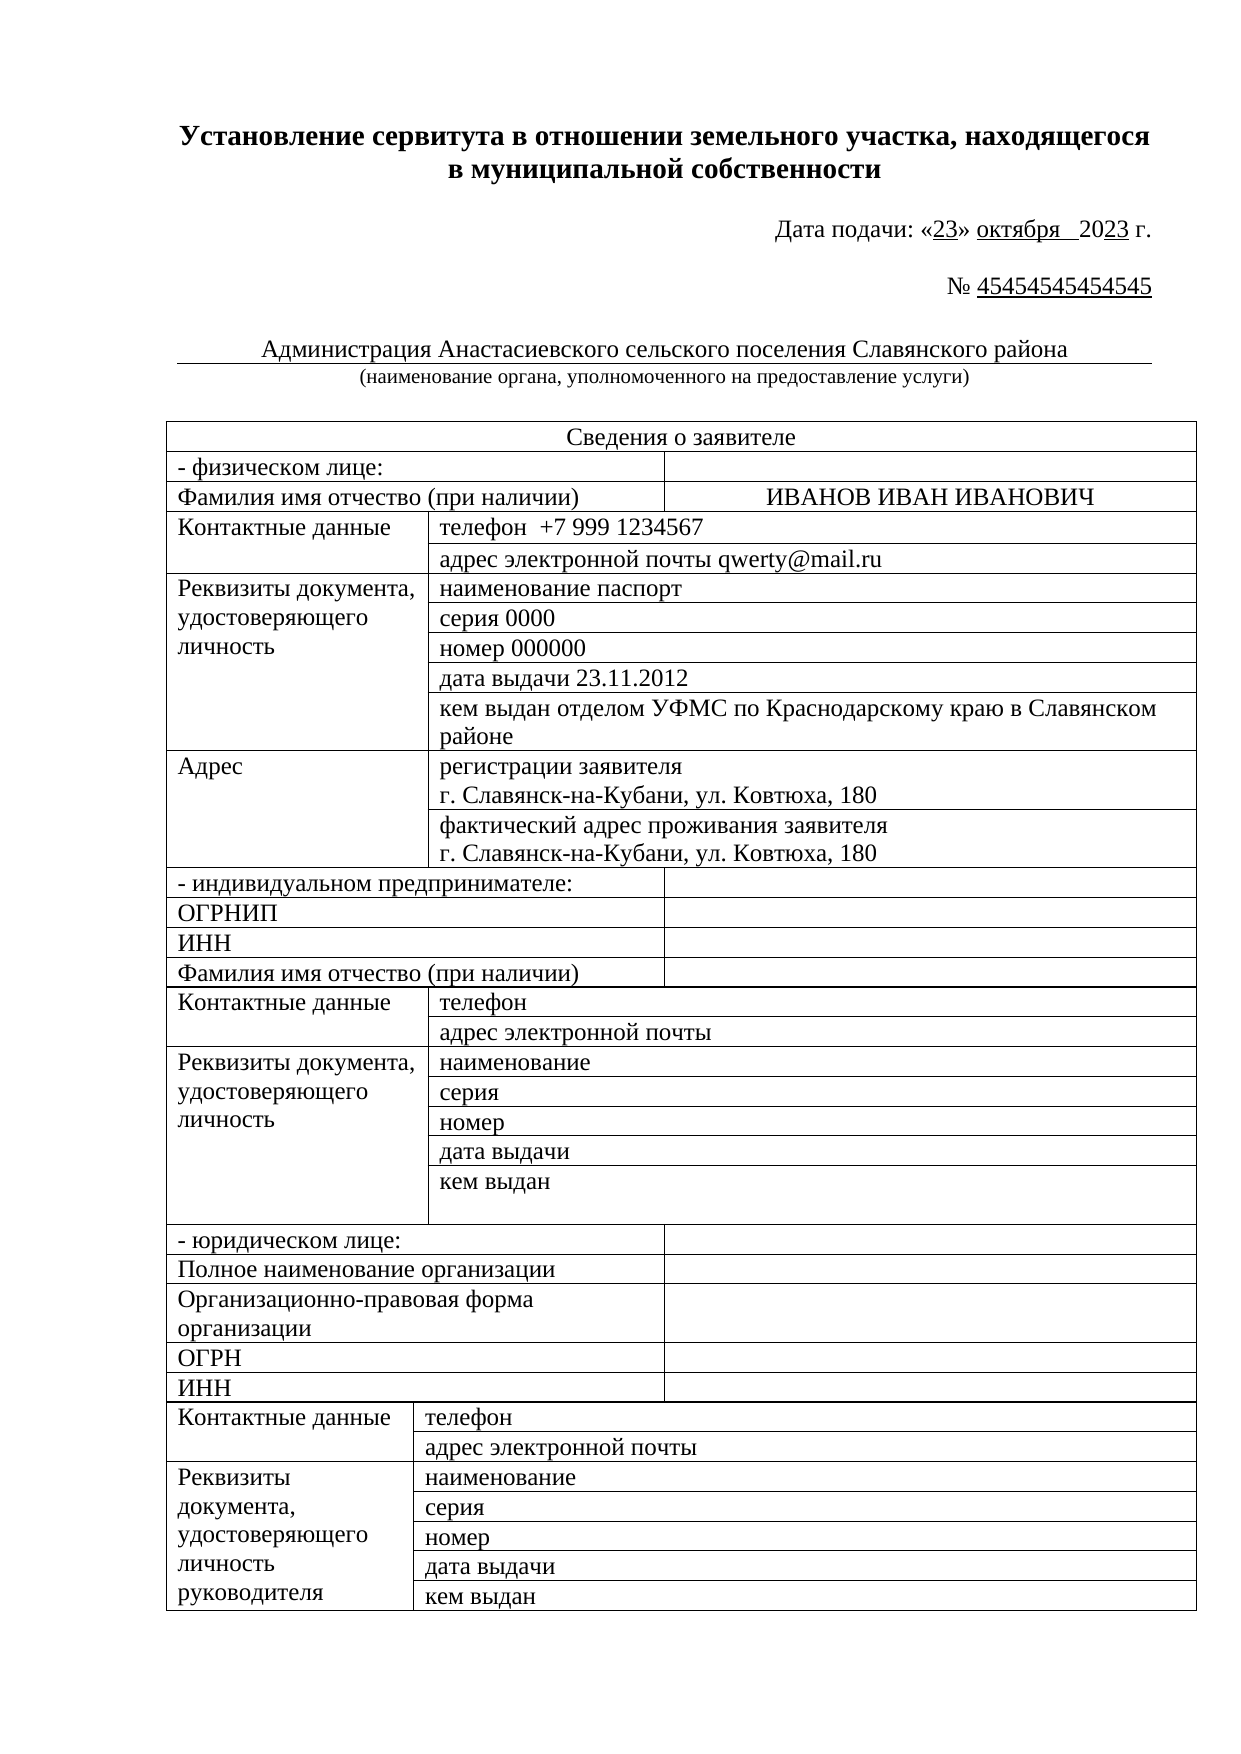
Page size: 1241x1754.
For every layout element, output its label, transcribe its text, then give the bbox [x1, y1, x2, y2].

table_cell Полное наименование организации [167, 1255, 664, 1283]
table_cell номер [414, 1522, 1196, 1550]
table_cell номер [429, 1107, 1196, 1135]
table_cell номер 000000 [429, 633, 1196, 662]
table_cell [665, 1255, 1196, 1283]
table_cell [665, 928, 1196, 957]
table_cell ИНН [167, 928, 664, 957]
table_cell [665, 898, 1196, 927]
table_cell телефон [429, 988, 1196, 1016]
table_cell регистрации заявителя г. Славянск-на-Кубани, ул. Ковтюха, 180 [429, 751, 1196, 809]
table_cell [665, 452, 1196, 481]
table_cell ИНН [167, 1373, 664, 1401]
table_cell Контактные данные [167, 1403, 413, 1461]
table_cell (наименование органа, уполномоченного на предоставление услуги) [177, 364, 1152, 388]
table_cell дата выдачи [429, 1136, 1196, 1165]
table_cell ОГРНИП [167, 898, 664, 927]
table_cell [665, 1284, 1196, 1342]
text № 45454545454545 [177, 271, 1152, 300]
table_cell Реквизиты документа, удостоверяющего личность [167, 1047, 428, 1224]
table_cell - индивидуальном предпринимателе: [167, 868, 664, 897]
table_cell дата выдачи 23.11.2012 [429, 663, 1196, 692]
table_cell Контактные данные [167, 988, 428, 1046]
table_cell [665, 1225, 1196, 1253]
table_cell Фамилия имя отчество (при наличии) [167, 482, 664, 511]
table_cell [665, 868, 1196, 897]
table_cell кем выдан [414, 1581, 1196, 1610]
table_cell кем выдан отделом УФМС по Краснодарскому краю в Славянском районе [429, 693, 1196, 750]
table_cell ИВАНОВ ИВАН ИВАНОВИЧ [665, 482, 1196, 511]
table_cell Реквизиты документа, удостоверяющего личность руководителя [167, 1462, 413, 1610]
table_cell Адрес [167, 751, 428, 867]
table_cell адрес электронной почты [429, 1017, 1196, 1046]
text Дата подачи: «23» октября 2023 г. [177, 214, 1152, 243]
table_cell - юридическом лице: [167, 1225, 664, 1253]
table_cell - физическом лице: [167, 452, 664, 481]
table_cell [665, 1373, 1196, 1401]
table_header Администрация Анастасиевского сельского поселения Славянского района [177, 334, 1152, 362]
table_cell Организационно-правовая форма организации [167, 1284, 664, 1342]
table_cell [665, 958, 1196, 986]
table_cell Контактные данные [167, 512, 428, 572]
table_cell серия [429, 1077, 1196, 1106]
table_cell Фамилия имя отчество (при наличии) [167, 958, 664, 986]
table_cell серия 0000 [429, 603, 1196, 632]
table_cell телефон [414, 1403, 1196, 1431]
table_cell адрес электронной почты [414, 1432, 1196, 1461]
table_cell адрес электронной почты qwerty@mail.ru [429, 544, 1196, 572]
table_cell телефон +7 999 1234567 [429, 512, 1196, 543]
table_cell Реквизиты документа, удостоверяющего личность [167, 574, 428, 750]
table_cell ОГРН [167, 1343, 664, 1372]
table_cell кем выдан [429, 1166, 1196, 1224]
table_cell наименование [414, 1462, 1196, 1491]
table_cell [665, 1343, 1196, 1372]
table_header Сведения о заявителе [167, 422, 1196, 451]
table_cell серия [414, 1492, 1196, 1521]
table_cell дата выдачи [414, 1551, 1196, 1580]
table_cell наименование паспорт [429, 574, 1196, 602]
table_cell фактический адрес проживания заявителя г. Славянск-на-Кубани, ул. Ковтюха, 180 [429, 810, 1196, 867]
table_cell наименование [429, 1047, 1196, 1076]
text Установление сервитута в отношении земельного участка, находящегося в муниципальной собственности [177, 118, 1152, 185]
